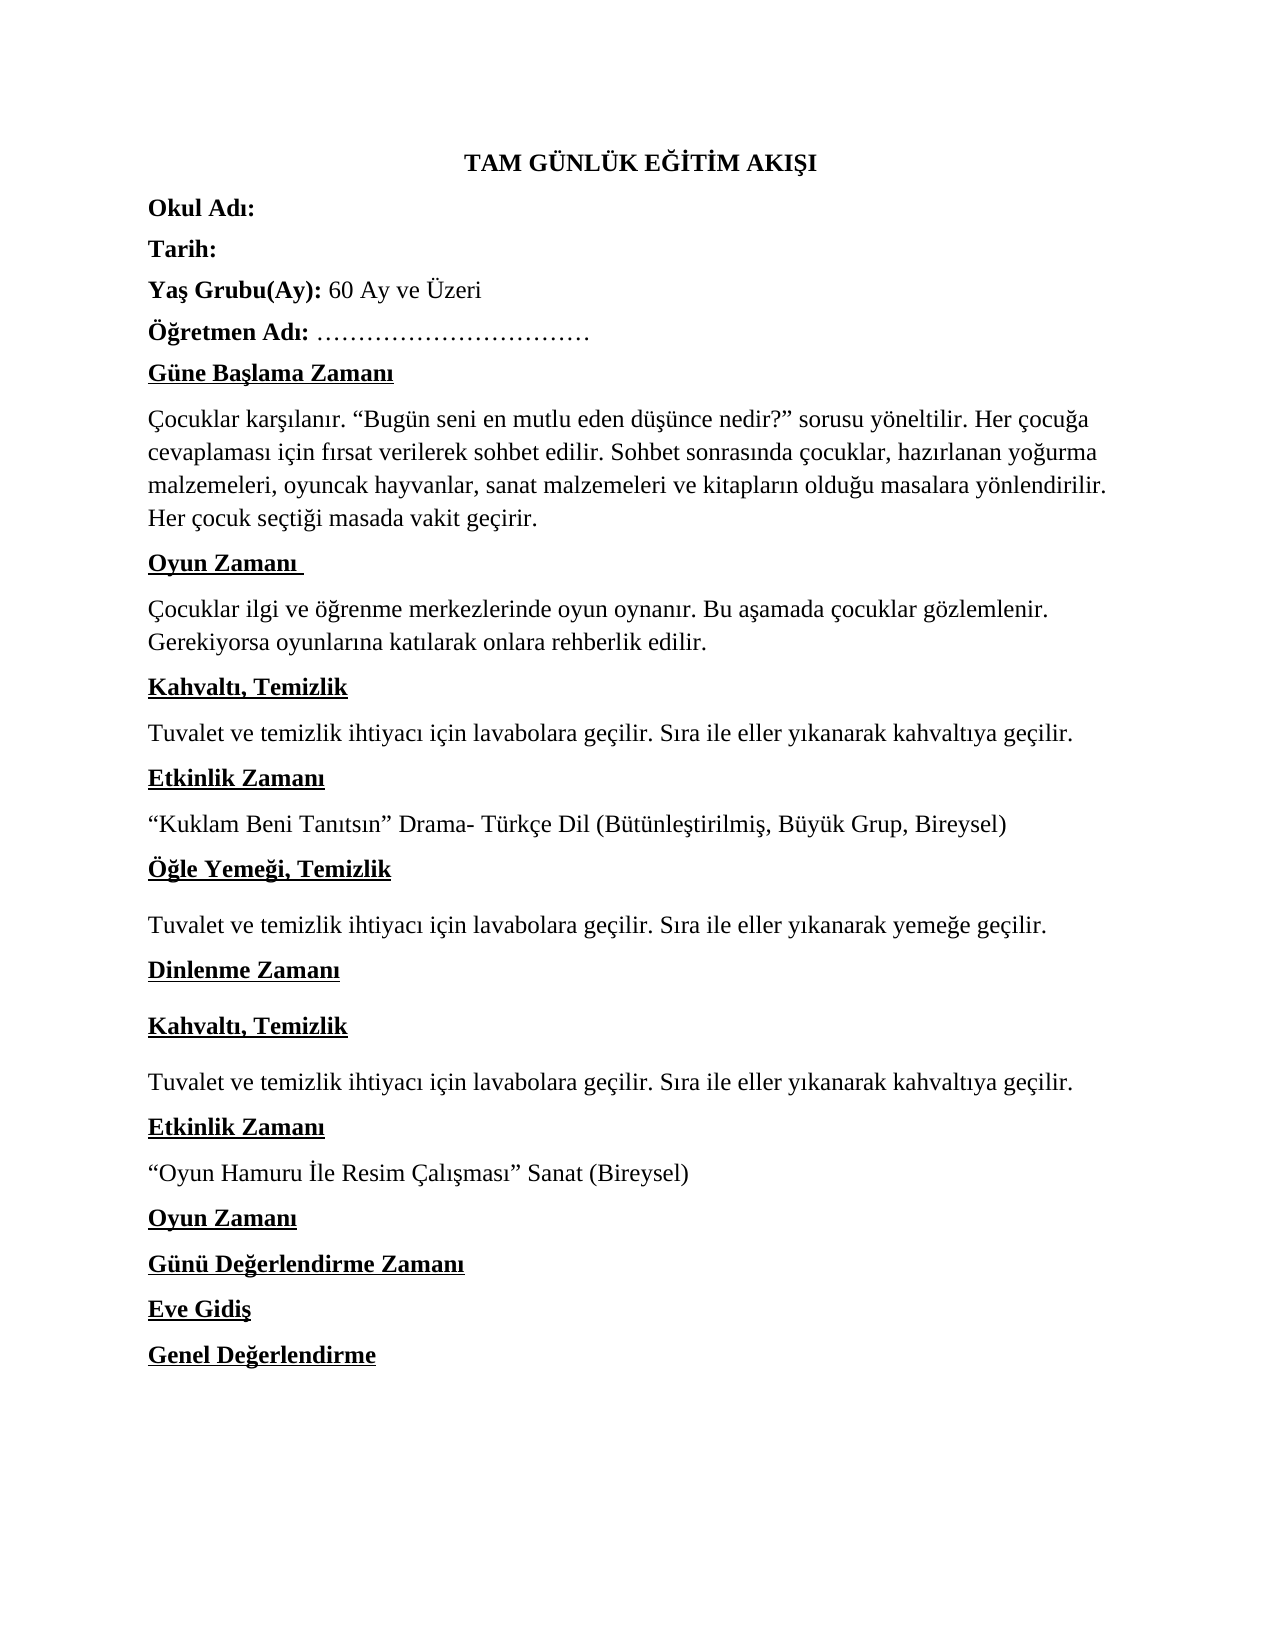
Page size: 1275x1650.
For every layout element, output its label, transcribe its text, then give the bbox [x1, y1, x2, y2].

text Etkinlik Zamanı [148, 1112, 1127, 1141]
text Oyun Zamanı [148, 548, 1127, 577]
text Genel Değerlendirme [148, 1340, 1127, 1369]
text Günü Değerlendirme Zamanı [148, 1249, 1127, 1278]
text Tarih: [148, 234, 1127, 263]
text “Oyun Hamuru İle Resim Çalışması” Sanat (Bireysel) [148, 1158, 1127, 1187]
text Tuvalet ve temizlik ihtiyacı için lavabolara geçilir. Sıra ile eller yıkanarak kahvaltıya geçilir. [148, 1067, 1127, 1096]
text Tuvalet ve temizlik ihtiyacı için lavabolara geçilir. Sıra ile eller yıkanarak kahvaltıya geçilir. [148, 718, 1127, 747]
text “Kuklam Beni Tanıtsın” Drama- Türkçe Dil (Bütünleştirilmiş, Büyük Grup, Bireysel) [148, 809, 1127, 838]
text Dinlenme Zamanı [148, 956, 1127, 984]
text Çocuklar ilgi ve öğrenme merkezlerinde oyun oynanır. Bu aşamada çocuklar gözlemlenir. Gerekiyorsa oyunlarına katılarak onlara rehberlik edilir. [148, 594, 1127, 656]
text TAM GÜNLÜK EĞİTİM AKIŞI [148, 148, 1127, 176]
text Oyun Zamanı [148, 1203, 1127, 1232]
text Eve Gidiş [148, 1294, 1127, 1323]
text Güne Başlama Zamanı [148, 358, 1127, 387]
text Etkinlik Zamanı [148, 763, 1127, 792]
text Öğle Yemeği, Temizlik [148, 854, 1127, 883]
text Okul Adı: [148, 193, 1127, 222]
text Kahvaltı, Temizlik [148, 1011, 1127, 1040]
text Kahvaltı, Temizlik [148, 672, 1127, 701]
text Yaş Grubu(Ay): 60 Ay ve Üzeri [148, 276, 1127, 304]
text Çocuklar karşılanır. “Bugün seni en mutlu eden düşünce nedir?” sorusu yöneltilir. Her çocuğa cevaplaması için fırsat verilerek sohbet edilir. Sohbet sonrasında çocuklar, hazırlanan yoğurma malzemeleri, oyuncak hayvanlar, sanat malzemeleri ve kitapların olduğu masalara yönlendirilir. Her çocuk seçtiği masada vakit geçirir. [148, 404, 1127, 531]
text Tuvalet ve temizlik ihtiyacı için lavabolara geçilir. Sıra ile eller yıkanarak yemeğe geçilir. [148, 910, 1127, 939]
text Öğretmen Adı: …………………………… [148, 317, 1127, 346]
